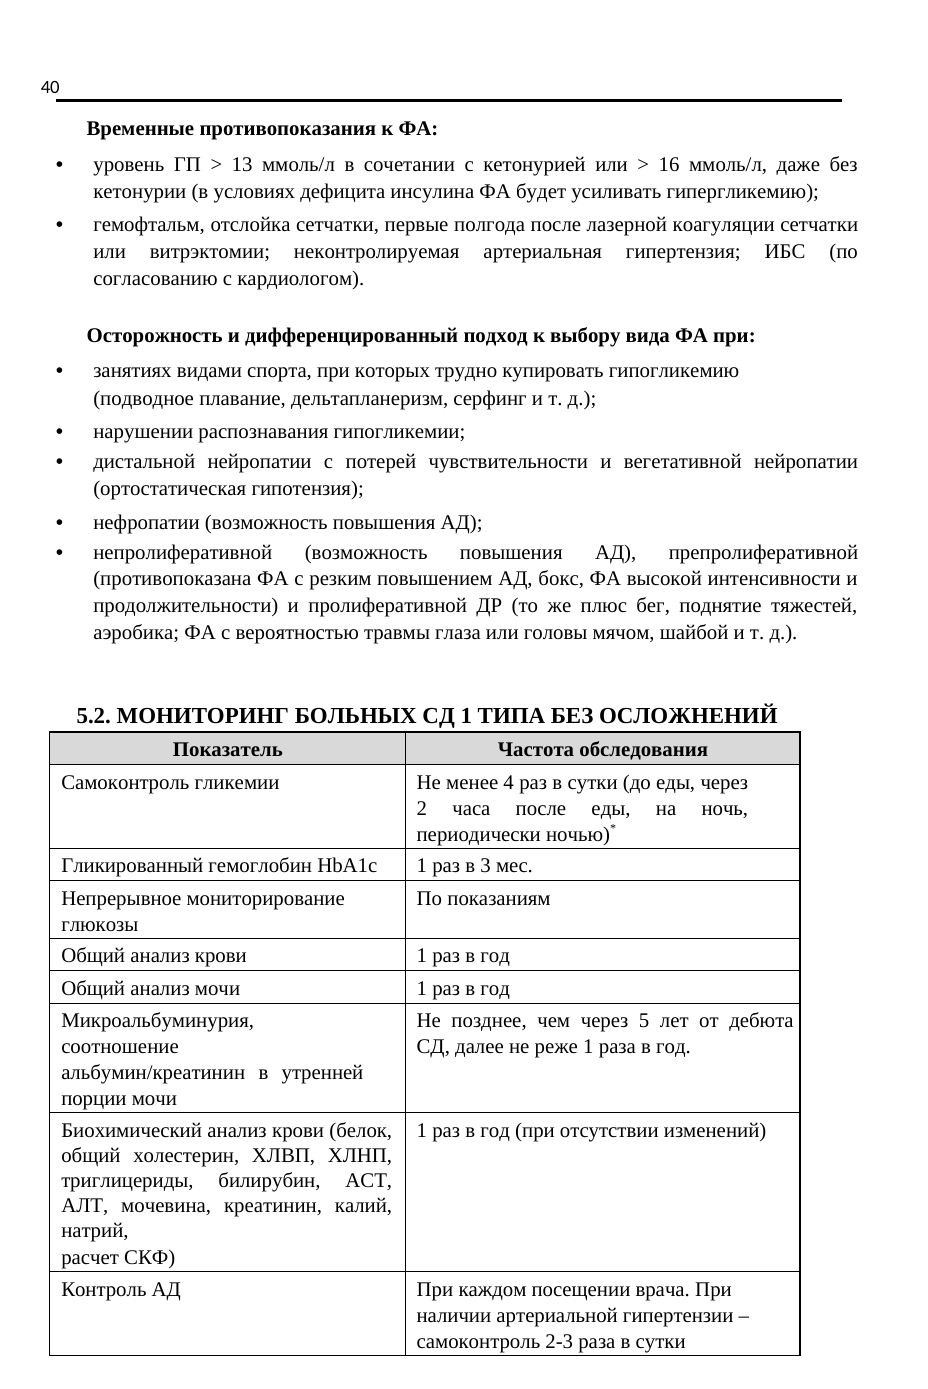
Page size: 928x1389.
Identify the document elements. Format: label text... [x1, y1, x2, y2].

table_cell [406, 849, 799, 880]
subtitle 5.2. МОНИТОРИНГ БОЛЬНЫХ СД 1 ТИПА БЕЗ ОСЛОЖНЕНИЙ [76, 702, 865, 728]
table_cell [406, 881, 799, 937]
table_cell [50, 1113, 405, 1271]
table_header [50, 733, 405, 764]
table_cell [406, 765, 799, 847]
list непролиферативной (возможность повышения АД), препролиферативной (противопоказана ФА с резким повышением АД, бокс, ФА высокой интенсивности и продолжительности) и пролиферативной ДР (то же плюс бег, поднятие тяжестей, аэробика; ФА с вероятностью травмы глаза или головы мячом, шайбой и т. д.). [56, 539, 859, 644]
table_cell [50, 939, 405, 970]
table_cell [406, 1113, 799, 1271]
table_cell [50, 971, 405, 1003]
text (подводное плавание, дельтапланеризм, серфинг и т. д.); [93, 386, 859, 410]
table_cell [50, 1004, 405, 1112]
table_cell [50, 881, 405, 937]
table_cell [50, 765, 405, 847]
list дистальной нейропатии с потерей чувствительности и вегетативной нейропатии (ортостатическая гипотензия); [56, 449, 859, 500]
list гемофтальм, отслойка сетчатки, первые полгода после лазерной коагуляции сетчатки или витрэктомии; неконтролируемая артериальная гипертензия; ИБС (по согласованию с кардиологом). [56, 212, 859, 290]
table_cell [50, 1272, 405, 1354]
list нефропатии (возможность повышения АД); [56, 509, 859, 534]
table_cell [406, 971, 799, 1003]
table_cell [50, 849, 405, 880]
text Временные противопоказания к ФА: [86, 116, 859, 140]
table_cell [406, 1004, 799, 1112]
list занятиях видами спорта, при которых трудно купировать гипогликемию [56, 358, 859, 382]
text Осторожность и дифференцированный подход к выбору вида ФА при: [86, 322, 859, 347]
list уровень ГП > 13 ммоль/л в сочетании с кетонурией или > 16 ммоль/л, даже без кетонурии (в условиях дефицита инсулина ФА будет усиливать гипергликемию); [56, 152, 859, 203]
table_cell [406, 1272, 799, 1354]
list нарушении распознавания гипогликемии; [56, 419, 859, 443]
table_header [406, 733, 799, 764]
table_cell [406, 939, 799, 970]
